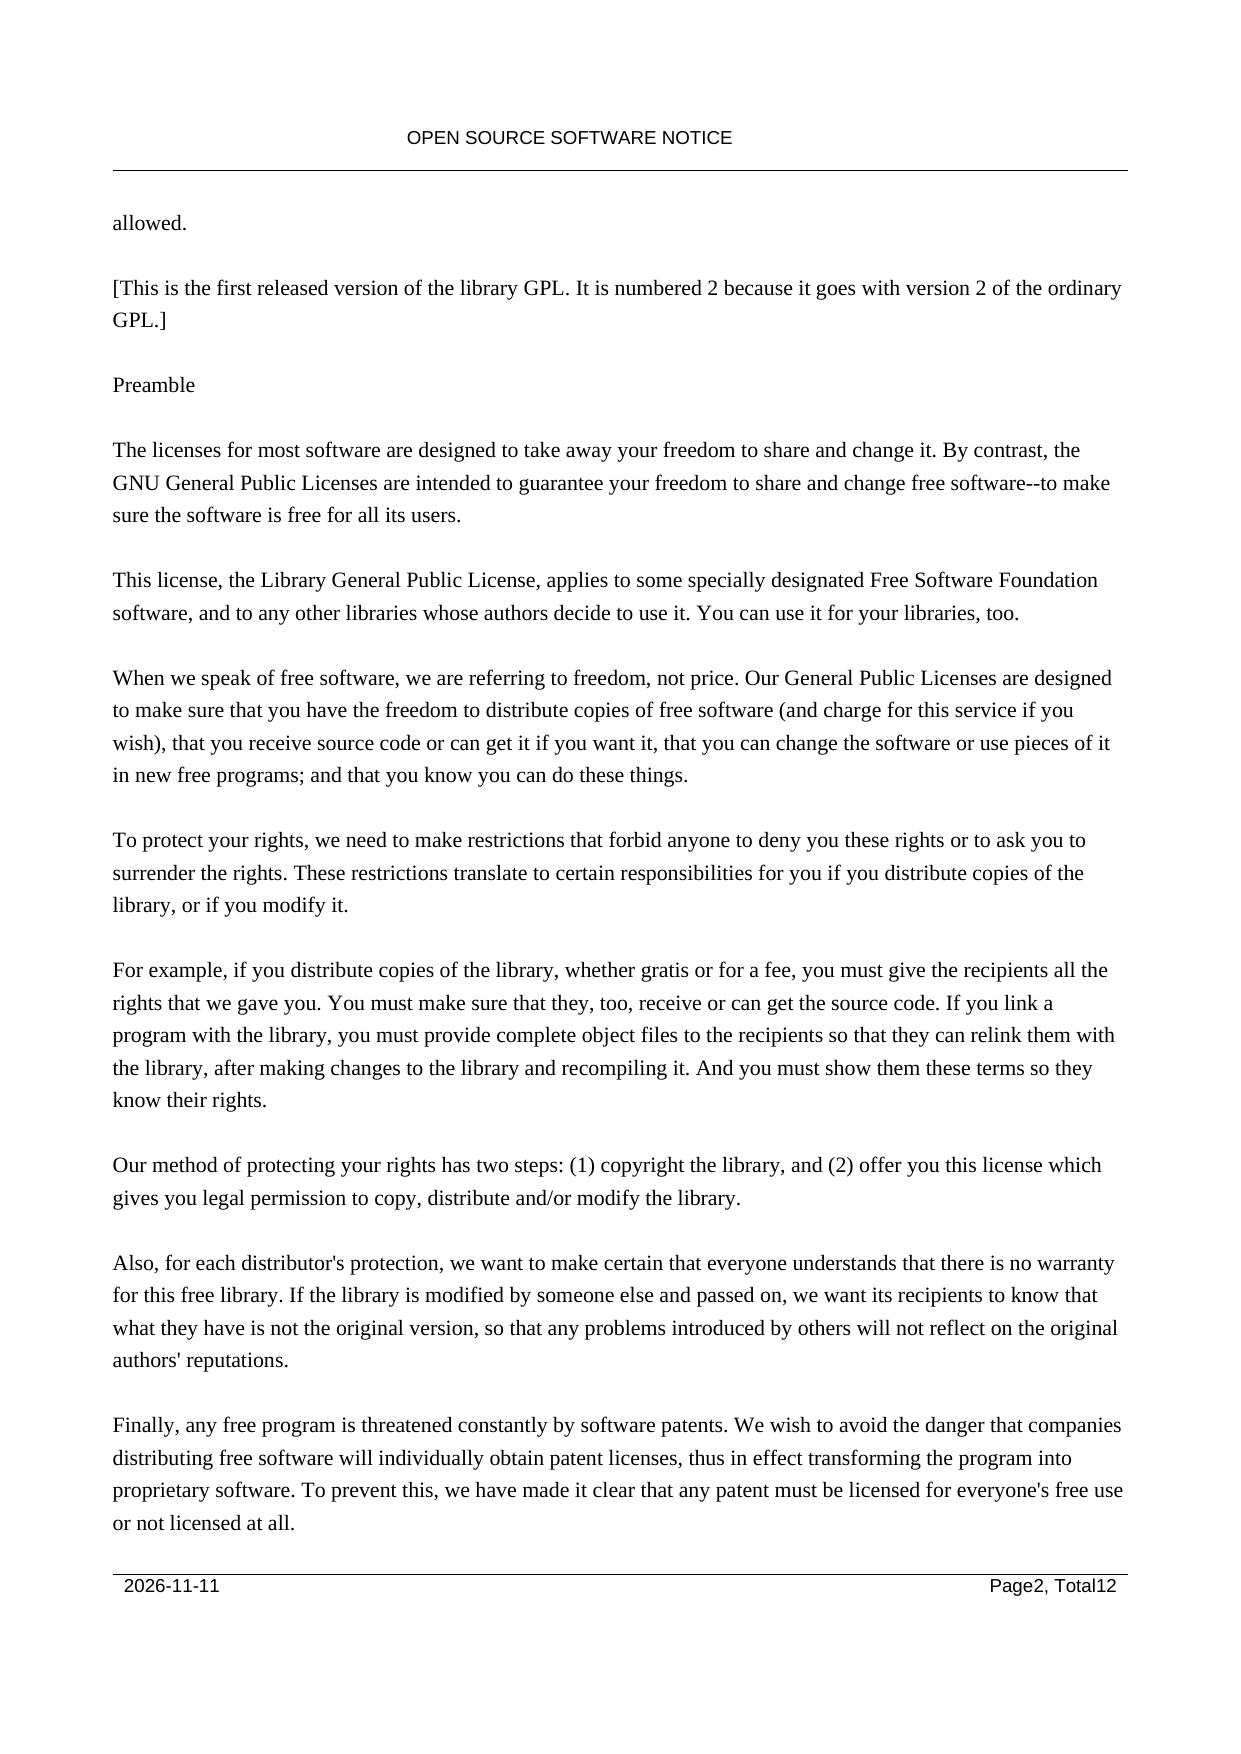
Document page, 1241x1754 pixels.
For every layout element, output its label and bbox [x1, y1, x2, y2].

text [112, 206, 1128, 1539]
